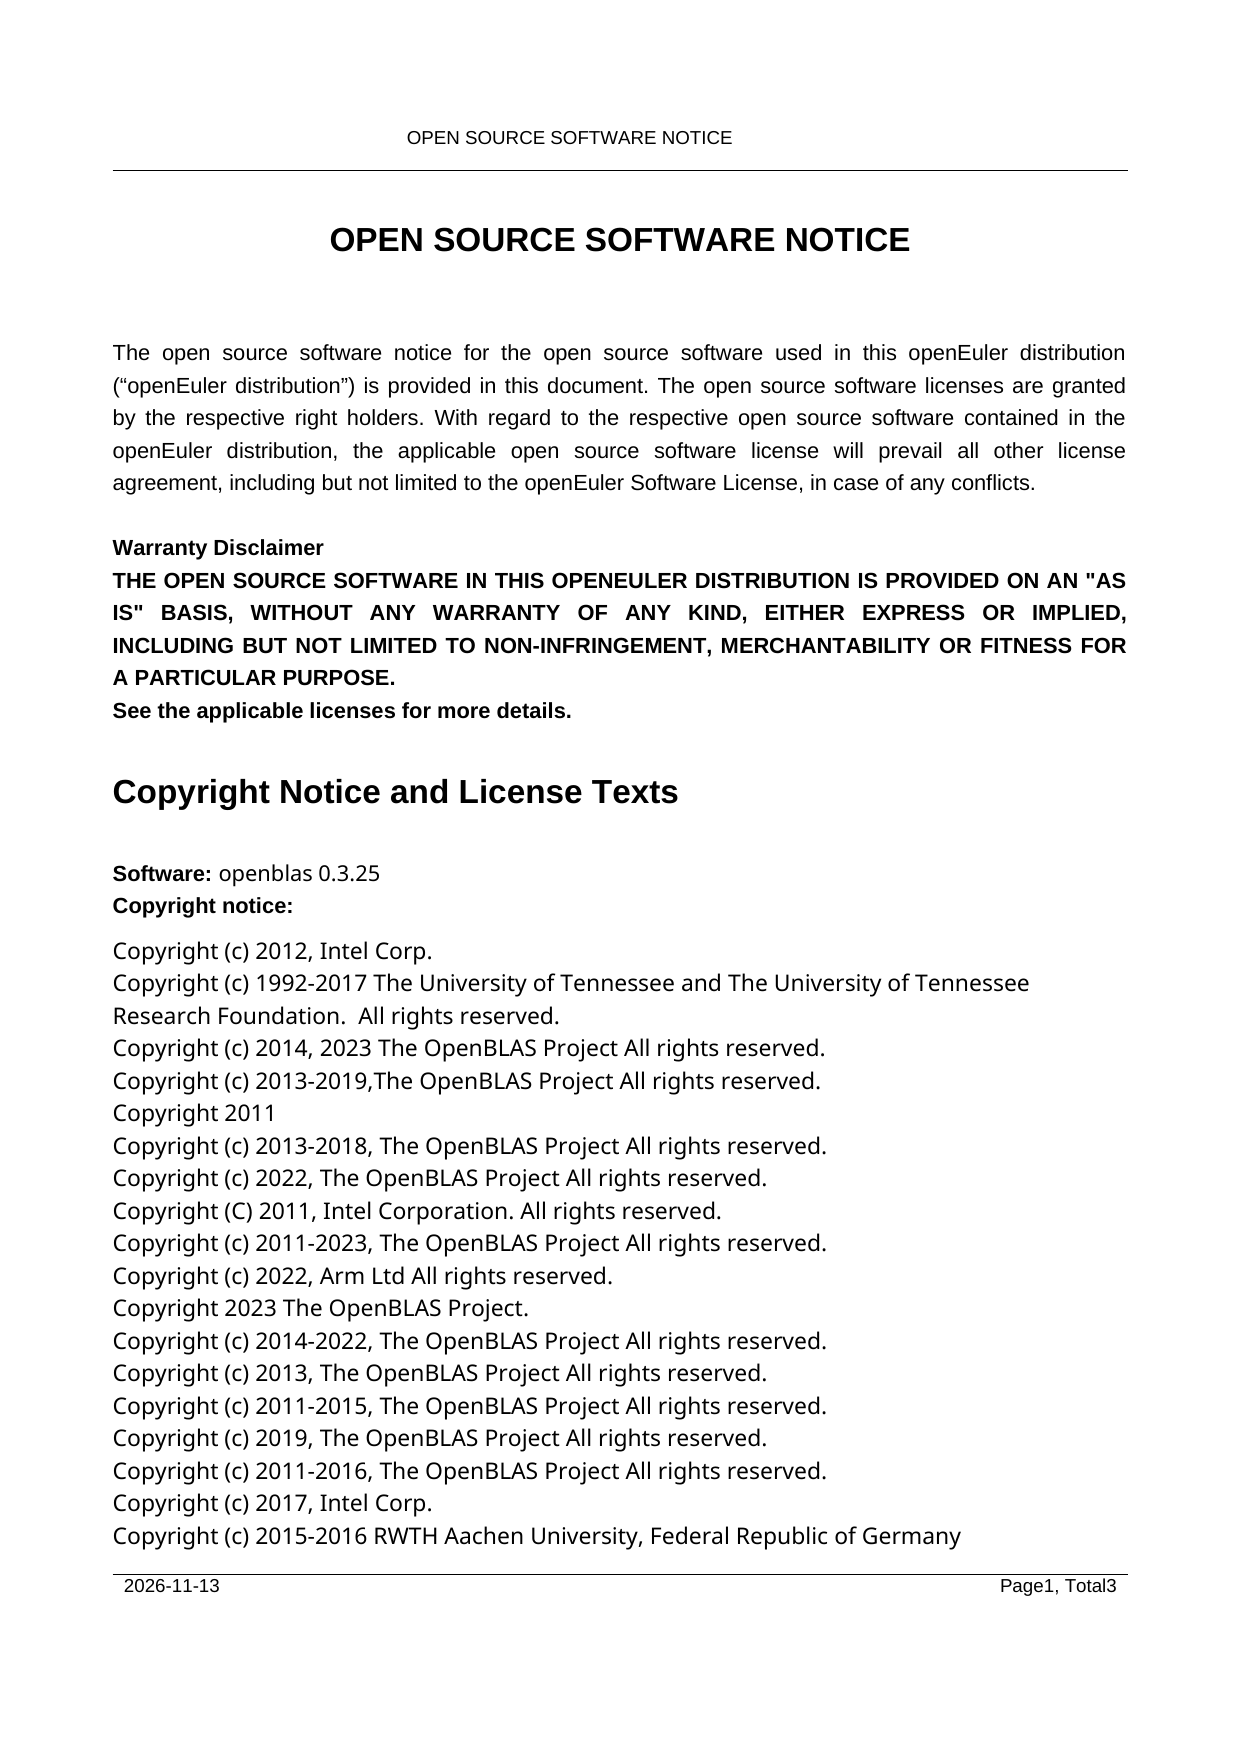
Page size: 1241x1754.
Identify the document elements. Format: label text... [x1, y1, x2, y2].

text OPEN SOURCE SOFTWARE NOTICE [112, 206, 1128, 271]
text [112, 934, 1128, 1551]
text Copyright Notice and License Texts [112, 759, 1128, 824]
text THE OPEN SOURCE SOFTWARE IN THIS OPENEULER DISTRIBUTION IS PROVIDED ON AN "AS IS" BASIS, WITHOUT ANY WARRANTY OF ANY KIND, EITHER EXPRESS OR IMPLIED, INCLUDING BUT NOT LIMITED TO NON-INFRINGEMENT, MERCHANTABILITY OR FITNESS FOR A PARTICULAR PURPOSE. See the applicable licenses for more details. [112, 564, 1128, 726]
text Copyright notice: [112, 889, 1128, 921]
title Software: openblas 0.3.25 [112, 856, 1128, 889]
text Warranty Disclaimer [112, 531, 1128, 564]
text The open source software notice for the open source software used in this openEuler distribution (“openEuler distribution”) is provided in this document. The open source software licenses are granted by the respective right holders. With regard to the respective open source software contained in the openEuler distribution, the applicable open source software license will prevail all other license agreement, including but not limited to the openEuler Software License, in case of any conflicts. [112, 336, 1128, 499]
